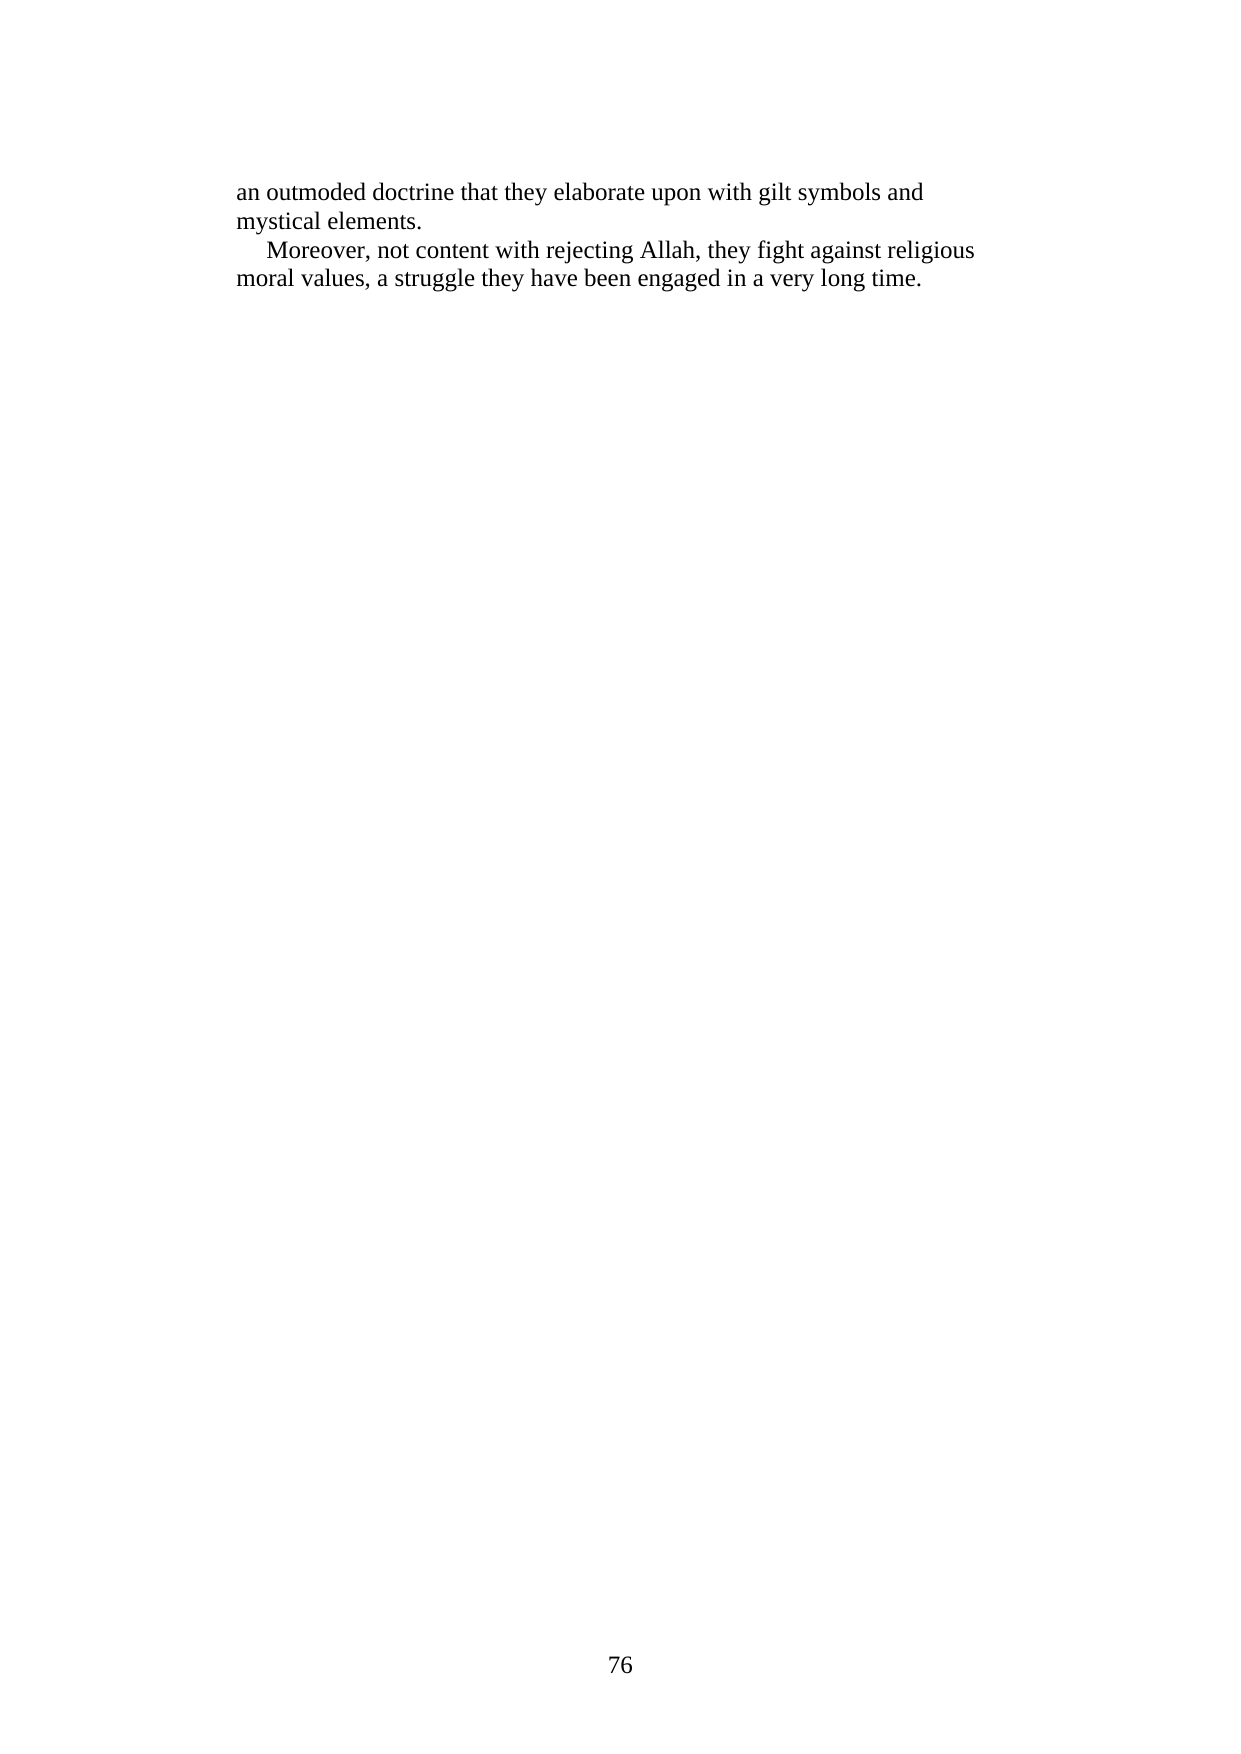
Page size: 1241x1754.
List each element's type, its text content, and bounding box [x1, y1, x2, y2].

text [236, 177, 1004, 235]
text Moreover, not content with rejecting Allah, they fight against religious moral values, a struggle they have been engaged in a very long time. [236, 235, 1004, 321]
